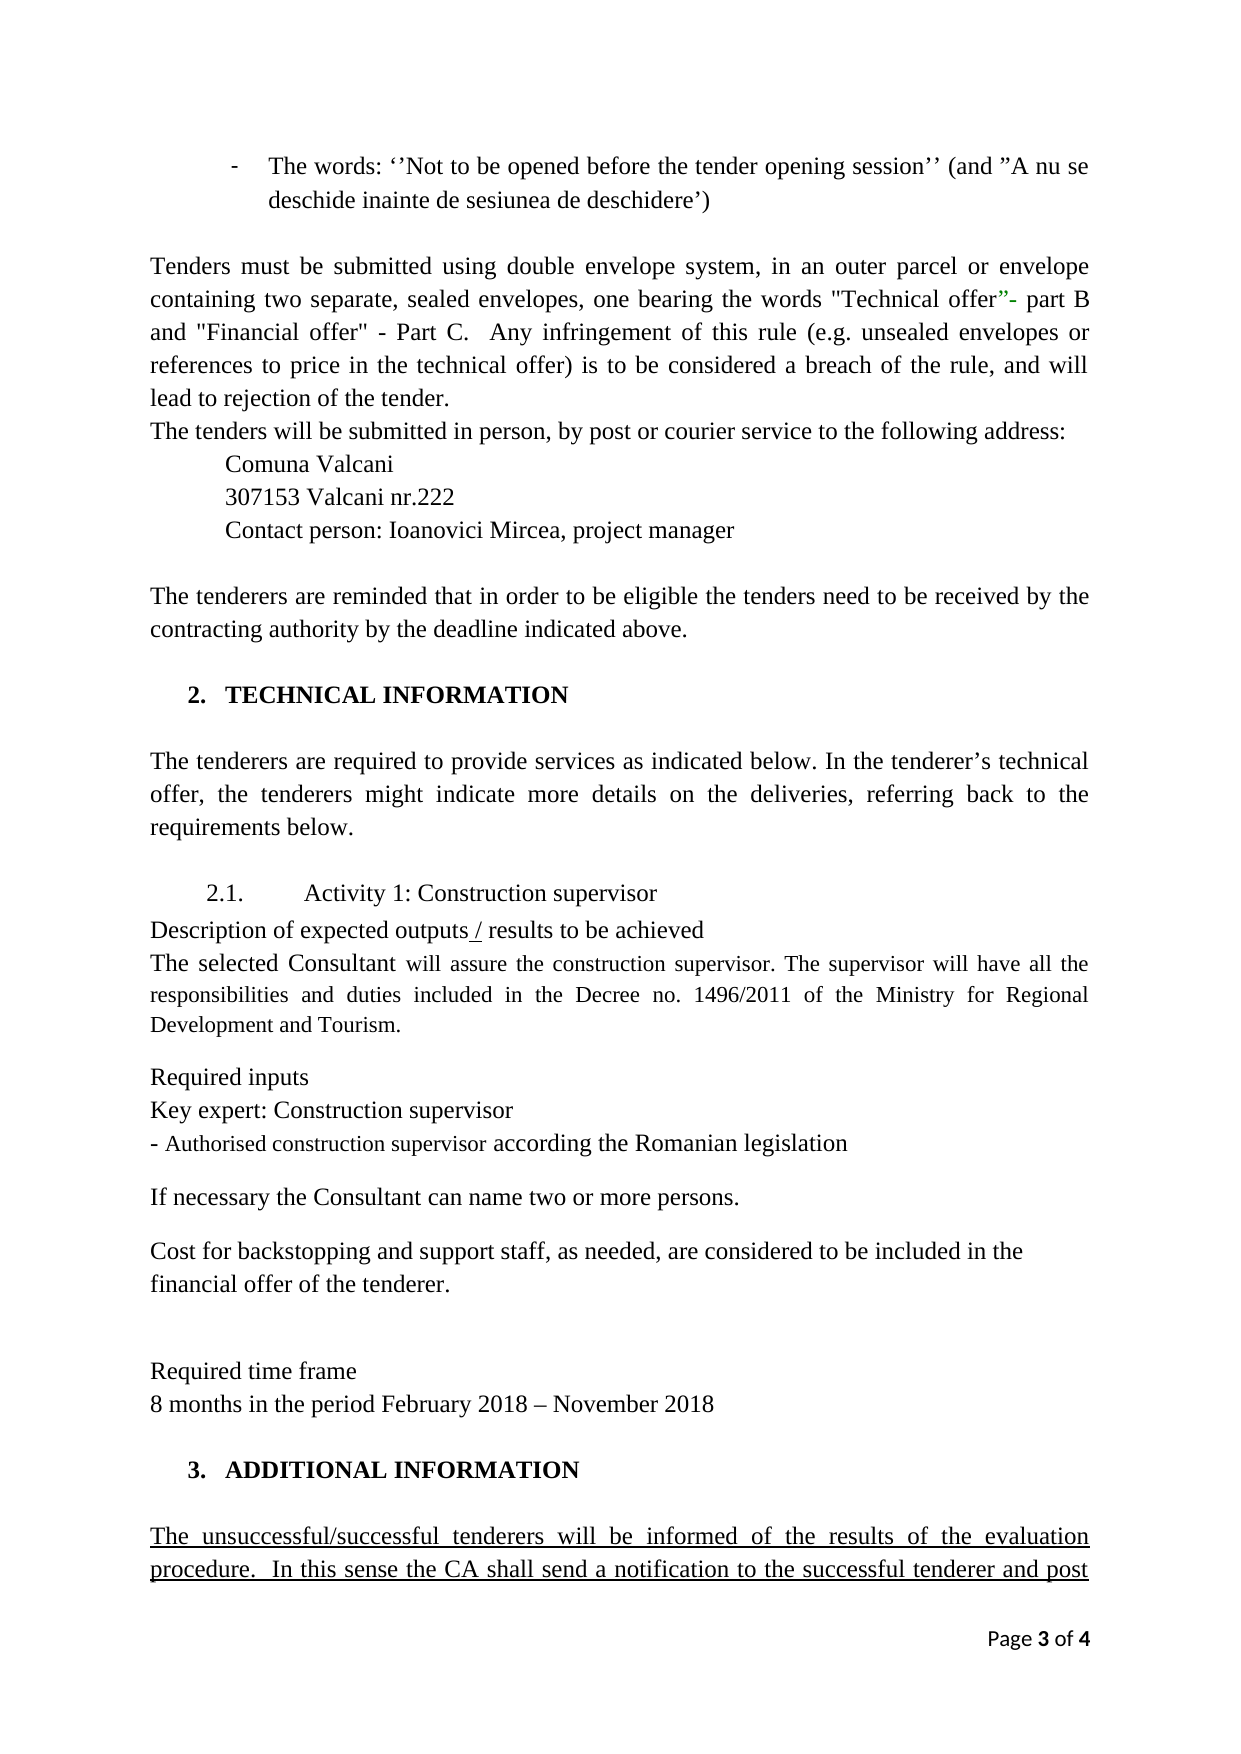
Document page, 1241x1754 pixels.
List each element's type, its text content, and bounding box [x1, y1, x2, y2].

text The tenderers are reminded that in order to be eligible the tenders need to be received by the contracting authority by the deadline indicated above. [150, 581, 1090, 643]
text Required time frame [150, 1356, 1090, 1385]
text The selected Consultant will assure the construction supervisor. The supervisor will have all the responsibilities and duties included in the Decree no. 1496/2011 of the Ministry for Regional Development and Tourism. [150, 948, 1090, 1038]
list Activity 1: Construction supervisor [206, 878, 1090, 907]
text Cost for backstopping and support staff, as needed, are considered to be included in the financial offer of the tenderer. [150, 1236, 1090, 1298]
text The tenderers are required to provide services as indicated below. In the tenderer’s technical offer, the tenderers might indicate more details on the deliveries, referring back to the requirements below. [150, 746, 1090, 841]
text Tenders must be submitted using double envelope system, in an outer parcel or envelope containing two separate, sealed envelopes, one bearing the words "Technical offer”- part B and "Financial offer" - Part C. Any infringement of this rule (e.g. unsealed envelopes or references to price in the technical offer) is to be considered a breach of the rule, and will lead to rejection of the tender. [150, 251, 1090, 412]
list TECHNICAL INFORMATION [187, 680, 1090, 709]
text 307153 Valcani nr.222 [225, 482, 1090, 511]
text Comuna Valcani [225, 449, 1090, 478]
text The tenders will be submitted in person, by post or courier service to the following address: [150, 416, 1090, 445]
text 8 months in the period February 2018 – November 2018 [150, 1389, 1090, 1418]
text - Authorised construction supervisor according the Romanian legislation [150, 1128, 1090, 1157]
text Description of expected outputs / results to be achieved [150, 916, 1090, 944]
text If necessary the Consultant can name two or more persons. [150, 1182, 1090, 1211]
text Contact person: Ioanovici Mircea, project manager [225, 515, 1090, 544]
text Required inputs [150, 1062, 1090, 1091]
list ADDITIONAL INFORMATION [187, 1455, 1090, 1484]
list The words: ‘’Not to be opened before the tender opening session’’ (and ”A nu se deschide inainte de sesiunea de deschidere’) [231, 150, 1090, 213]
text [150, 1548, 1090, 1583]
text Key expert: Construction supervisor [150, 1095, 1090, 1124]
